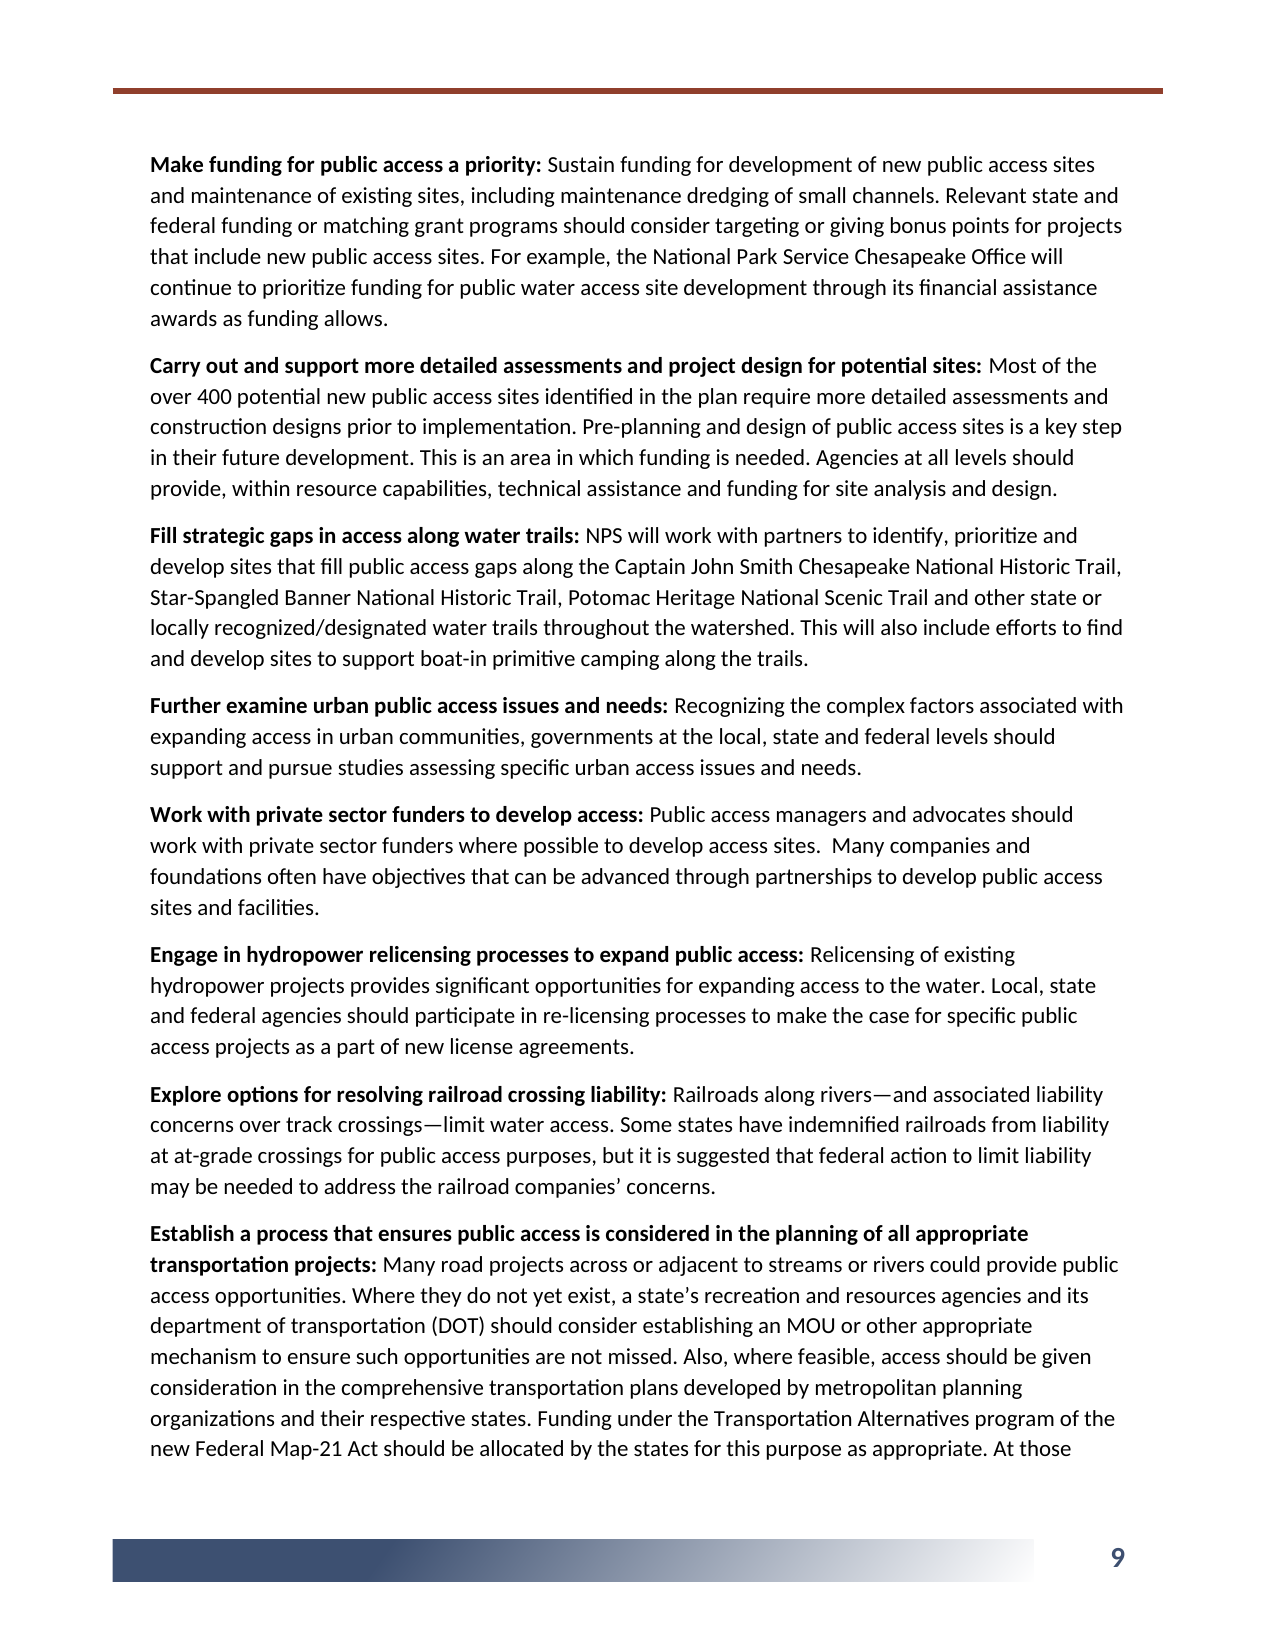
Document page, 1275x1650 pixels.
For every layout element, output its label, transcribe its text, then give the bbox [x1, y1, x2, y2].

text Carry out and support more detailed assessments and project design for potential sites: Most of the over 400 potential new public access sites identified in the plan require more detailed assessments and construction designs prior to implementation. Pre-planning and design of public access sites is a key step in their future development. This is an area in which funding is needed. Agencies at all levels should provide, within resource capabilities, technical assistance and funding for site analysis and design. [150, 351, 1125, 502]
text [150, 1219, 1125, 1462]
text Explore options for resolving railroad crossing liability: Railroads along rivers—and associated liability concerns over track crossings—limit water access. Some states have indemnified railroads from liability at at-grade crossings for public access purposes, but it is suggested that federal action to limit liability may be needed to address the railroad companies’ concerns. [150, 1080, 1125, 1200]
text Work with private sector funders to develop access: Public access managers and advocates should work with private sector funders where possible to develop access sites. Many companies and foundations often have objectives that can be advanced through partnerships to develop public access sites and facilities. [150, 801, 1125, 921]
text Make funding for public access a priority: Sustain funding for development of new public access sites and maintenance of existing sites, including maintenance dredging of small channels. Relevant state and federal funding or matching grant programs should consider targeting or giving bonus points for projects that include new public access sites. For example, the National Park Service Chesapeake Office will continue to prioritize funding for public water access site development through its financial assistance awards as funding allows. [150, 150, 1125, 332]
text Engage in hydropower relicensing processes to expand public access: Relicensing of existing hydropower projects provides significant opportunities for expanding access to the water. Local, state and federal agencies should participate in re-licensing processes to make the case for specific public access projects as a part of new license agreements. [150, 940, 1125, 1060]
text Fill strategic gaps in access along water trails: NPS will work with partners to identify, prioritize and develop sites that fill public access gaps along the Captain John Smith Chesapeake National Historic Trail, Star-Spangled Banner National Historic Trail, Potomac Heritage National Scenic Trail and other state or locally recognized/designated water trails throughout the watershed. This will also include efforts to find and develop sites to support boat-in primitive camping along the trails. [150, 521, 1125, 672]
text Further examine urban public access issues and needs: Recognizing the complex factors associated with expanding access in urban communities, governments at the local, state and federal levels should support and pursue studies assessing specific urban access issues and needs. [150, 692, 1125, 781]
